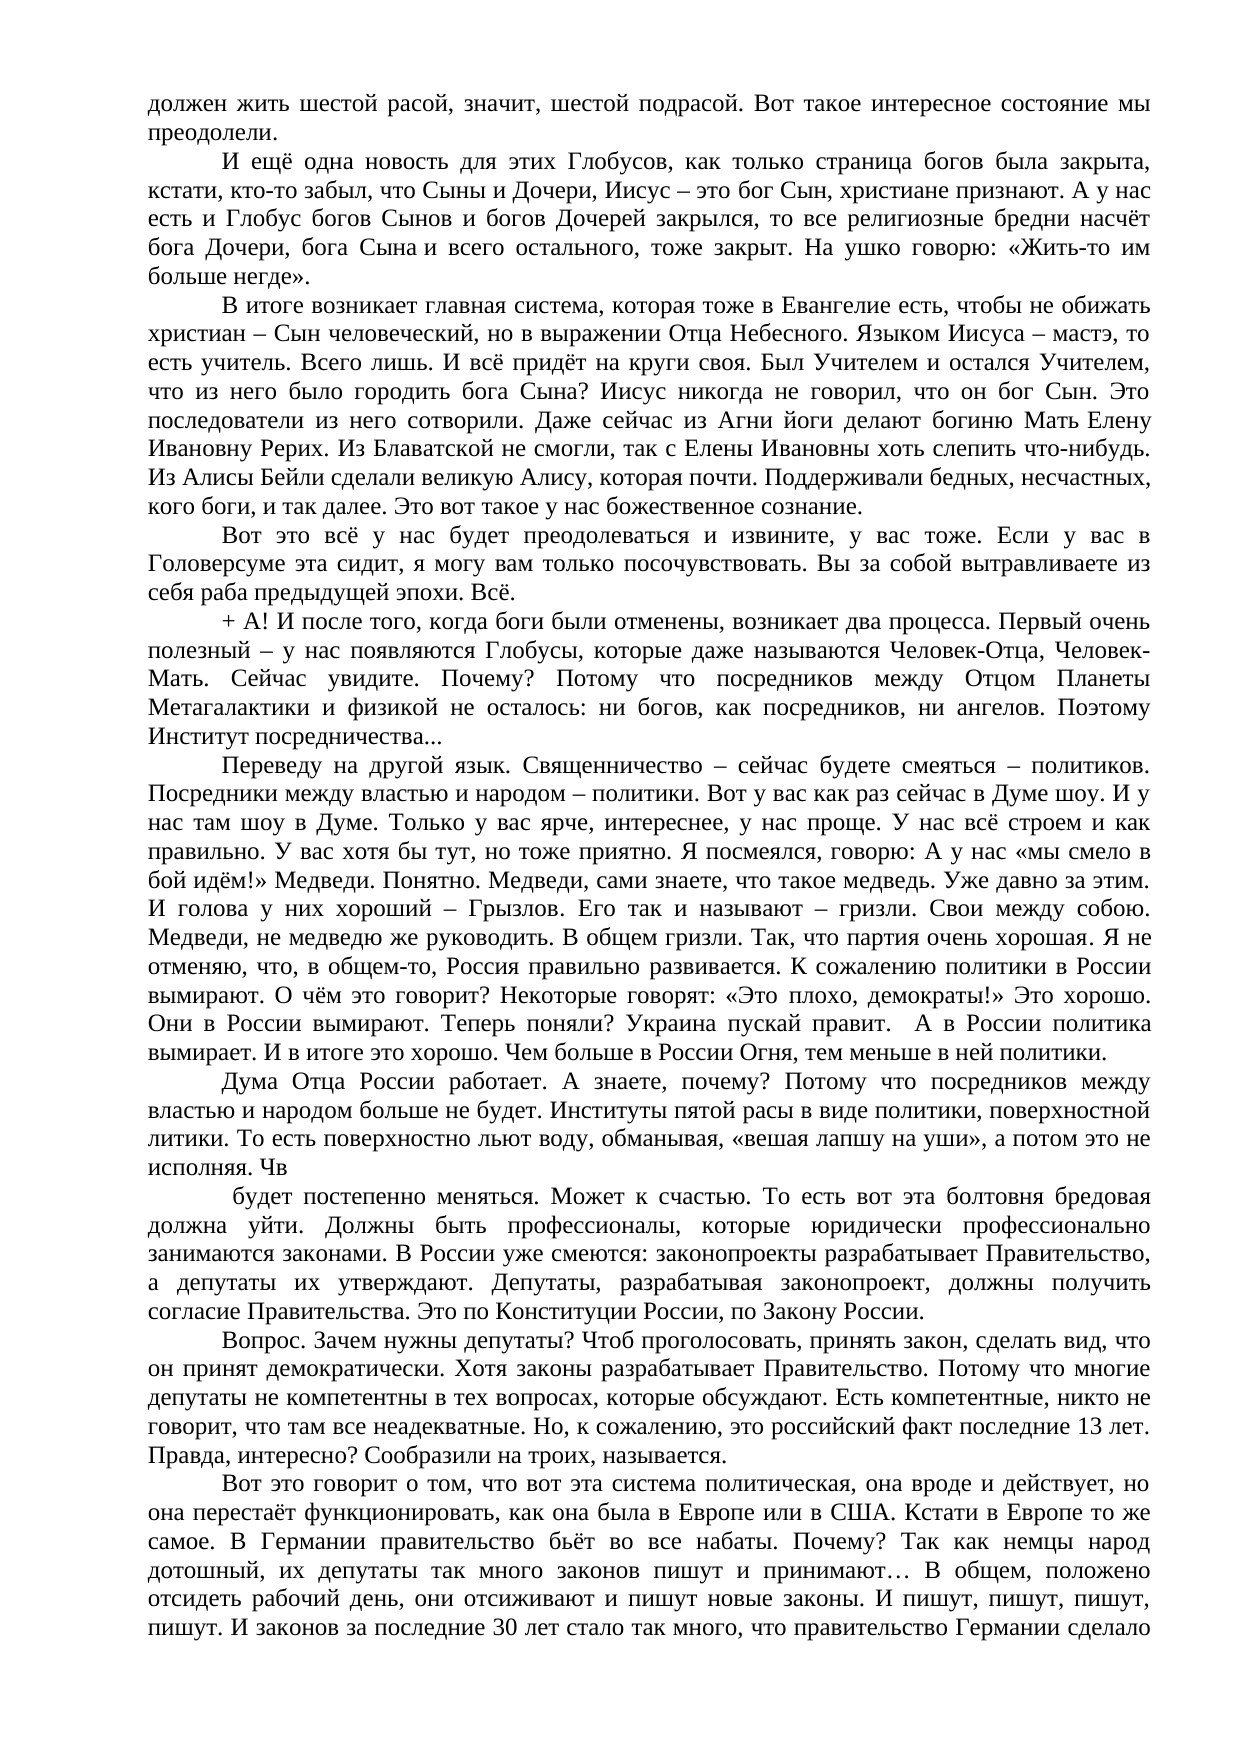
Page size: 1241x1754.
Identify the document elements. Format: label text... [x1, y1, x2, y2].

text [148, 1468, 1152, 1641]
text В итоге возникает главная система, которая тоже в Евангелие есть, чтобы не обижать христиан – Сын человеческий, но в выражении Отца Небесного. Языком Иисуса – мастэ, то есть учитель. Всего лишь. И всё придёт на круги своя. Был Учителем и остался Учителем, что из него было городить бога Сына? Иисус никогда не говорил, что он бог Сын. Это последователи из него сотворили. Даже сейчас из Агни йоги делают богиню Мать Елену Ивановну Рерих. Из Блаватской не смогли, так с Елены Ивановны хоть слепить что-нибудь. Из Алисы Бейли сделали великую Алису, которая почти. Поддерживали бедных, несчастных, кого боги, и так далее. Это вот такое у нас божественное сознание. [148, 290, 1152, 520]
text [148, 88, 1152, 146]
text Вот это всё у нас будет преодолеваться и извините, у вас тоже. Если у вас в Головерсуме эта сидит, я могу вам только посочувствовать. Вы за собой вытравливаете из себя раба предыдущей эпохи. Всё. [148, 520, 1152, 606]
text будет постепенно меняться. Может к счастью. То есть вот эта болтовня бредовая должна уйти. Должны быть профессионалы, которые юридически профессионально занимаются законами. В России уже смеются: законопроекты разрабатывает Правительство, а депутаты их утверждают. Депутаты, разрабатывая законопроект, должны получить согласие Правительства. Это по Конституции России, по Закону России. [148, 1181, 1152, 1325]
text Вопрос. Зачем нужны депутаты? Чтоб проголосовать, принять закон, сделать вид, что он принят демократически. Хотя законы разрабатывает Правительство. Потому что многие депутаты не компетентны в тех вопросах, которые обсуждают. Есть компетентные, никто не говорит, что там все неадекватные. Но, к сожалению, это российский факт последние 13 лет. Правда, интересно? Сообразили на троих, называется. [148, 1325, 1152, 1468]
text + А! И после того, когда боги были отменены, возникает два процесса. Первый очень полезный – у нас появляются Глобусы, которые даже называются Человек-Отца, Человек-Мать. Сейчас увидите. Почему? Потому что посредников между Отцом Планеты Метагалактики и физикой не осталось: ни богов, как посредников, ни ангелов. Поэтому Институт посредничества... [148, 606, 1152, 750]
text Переведу на другой язык. Священничество – сейчас будете смеяться – политиков. Посредники между властью и народом – политики. Вот у вас как раз сейчас в Думе шоу. И у нас там шоу в Думе. Только у вас ярче, интереснее, у нас проще. У нас всё строем и как правильно. У вас хотя бы тут, но тоже приятно. Я посмеялся, говорю: А у нас «мы смело в бой идём!» Медведи. Понятно. Медведи, сами знаете, что такое медведь. Уже давно за этим. И голова у них хороший – Грызлов. Его так и называют – гризли. Свои между собою. Медведи, не медведю же руководить. В общем гризли. Так, что партия очень хорошая. Я не отменяю, что, в общем-то, Россия правильно развивается. К сожалению политики в России вымирают. О чём это говорит? Некоторые говорят: «Это плохо, демократы!» Это хорошо. Они в России вымирают. Теперь поняли? Украина пускай правит. А в России политика вымирает. И в итоге это хорошо. Чем больше в России Огня, тем меньше в ней политики. [148, 750, 1152, 1066]
text И ещё одна новость для этих Глобусов, как только страница богов была закрыта, кстати, кто-то забыл, что Сыны и Дочери, Иисус – это бог Сын, христиане признают. А у нас есть и Глобус богов Сынов и богов Дочерей закрылся, то все религиозные бредни насчёт бога Дочери, бога Сына и всего остального, тоже закрыт. На ушко говорю: «Жить-то им больше негде». [148, 146, 1152, 290]
text Дума Отца России работает. А знаете, почему? Потому что посредников между властью и народом больше не будет. Институты пятой расы в виде политики, поверхностной литики. То есть поверхностно льют воду, обманывая, «вешая лапшу на уши», а потом это не исполняя. Чв [148, 1066, 1152, 1181]
